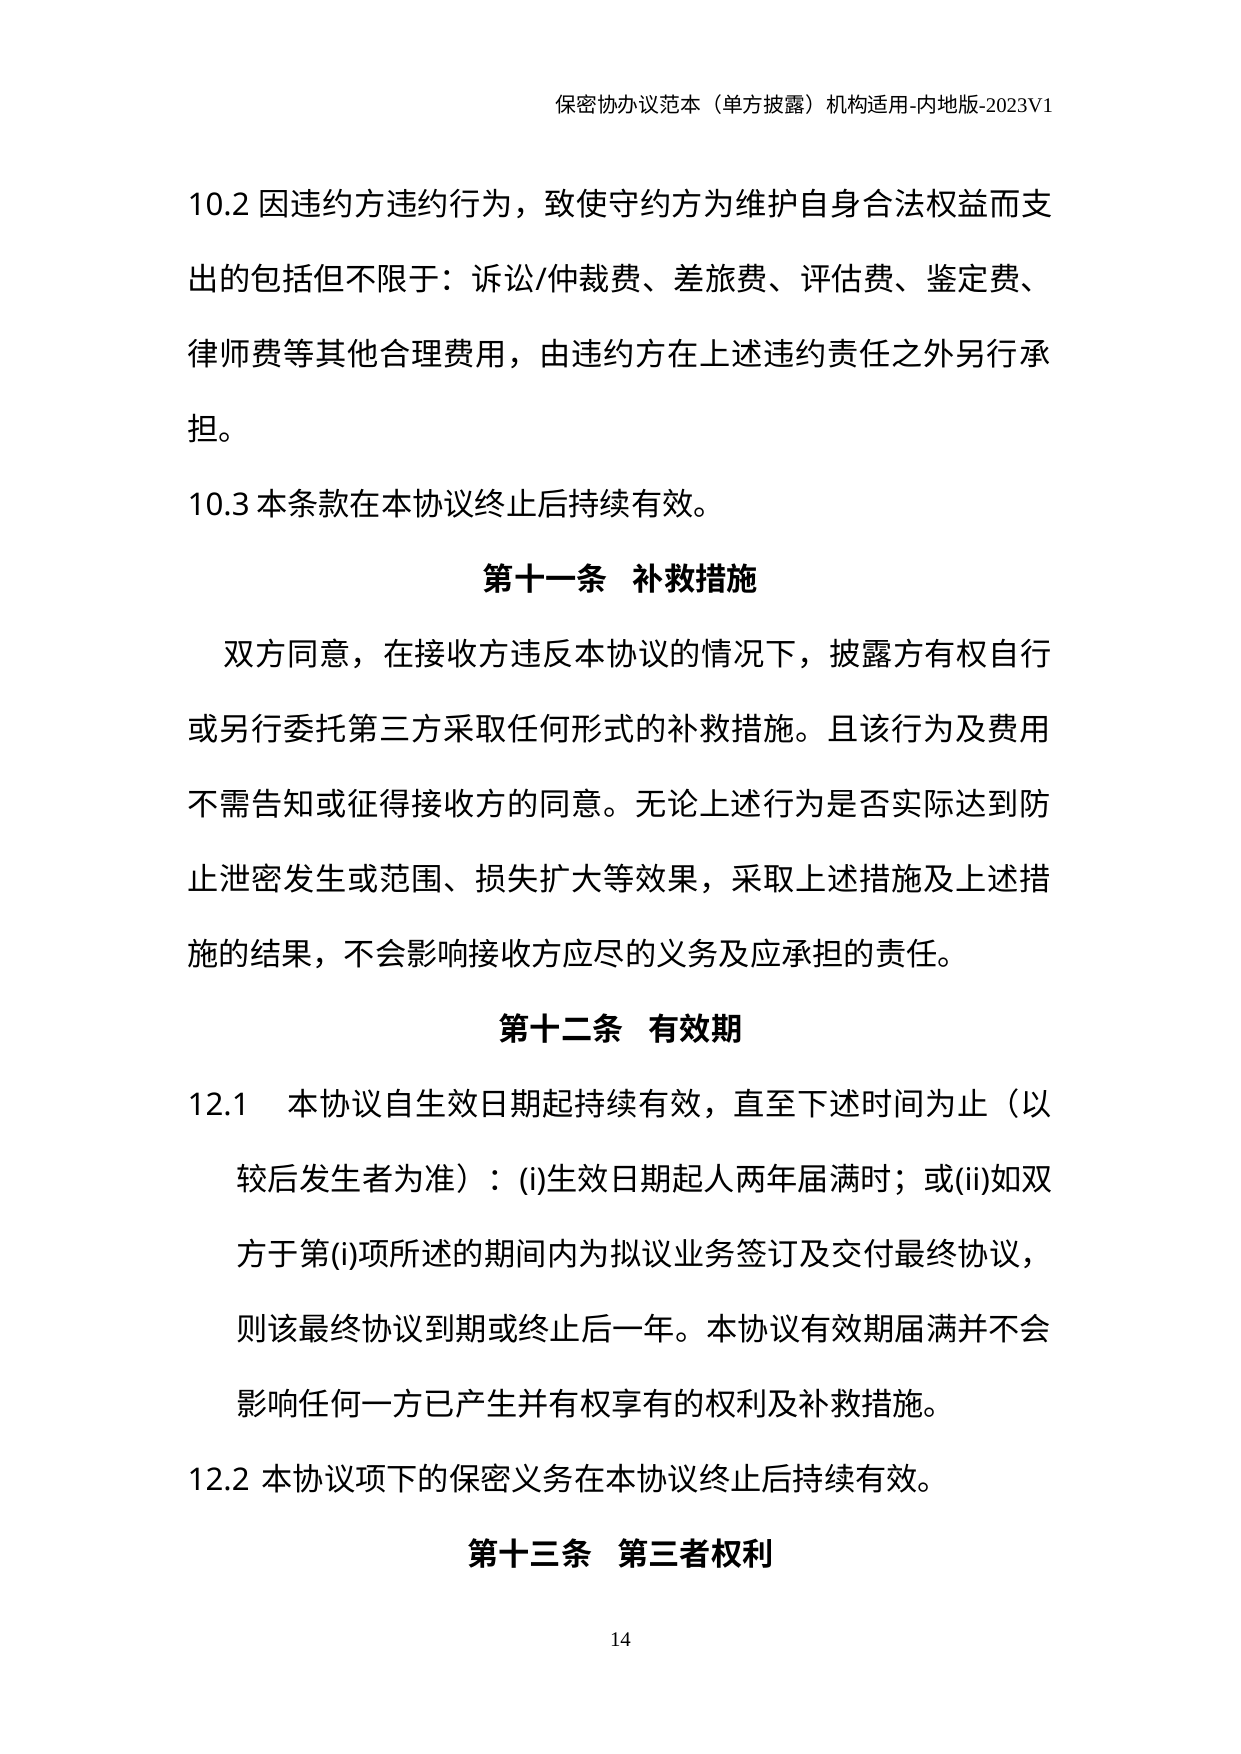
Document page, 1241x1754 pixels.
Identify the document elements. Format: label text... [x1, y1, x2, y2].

text 第十三条 第三者权利 [187, 1514, 1053, 1589]
text 10.2 因违约方违约行为，致使守约方为维护自身合法权益而支出的包括但不限于：诉讼/仲裁费、差旅费、评估费、鉴定费、律师费等其他合理费用，由违约方在上述违约责任之外另行承担。 [187, 164, 1053, 464]
text 双方同意，在接收方违反本协议的情况下，披露方有权自行或另行委托第三方采取任何形式的补救措施。且该行为及费用不需告知或征得接收方的同意。无论上述行为是否实际达到防止泄密发生或范围、损失扩大等效果，采取上述措施及上述措施的结果，不会影响接收方应尽的义务及应承担的责任。 [137, 614, 1053, 989]
text 第十一条 补救措施 [187, 539, 1053, 614]
text 第十二条 有效期 [187, 989, 1053, 1064]
text 10.3本条款在本协议终止后持续有效。 [187, 464, 1053, 539]
list 本协议项下的保密义务在本协议终止后持续有效。 [187, 1439, 1053, 1514]
list 本协议自生效日期起持续有效，直至下述时间为止（以较后发生者为准）：(i)生效日期起人两年届满时；或(ii)如双方于第(i)项所述的期间内为拟议业务签订及交付最终协议，则该最终协议到期或终止后一年。本协议有效期届满并不会影响任何一方已产生并有权享有的权利及补救措施。 [187, 1064, 1053, 1439]
